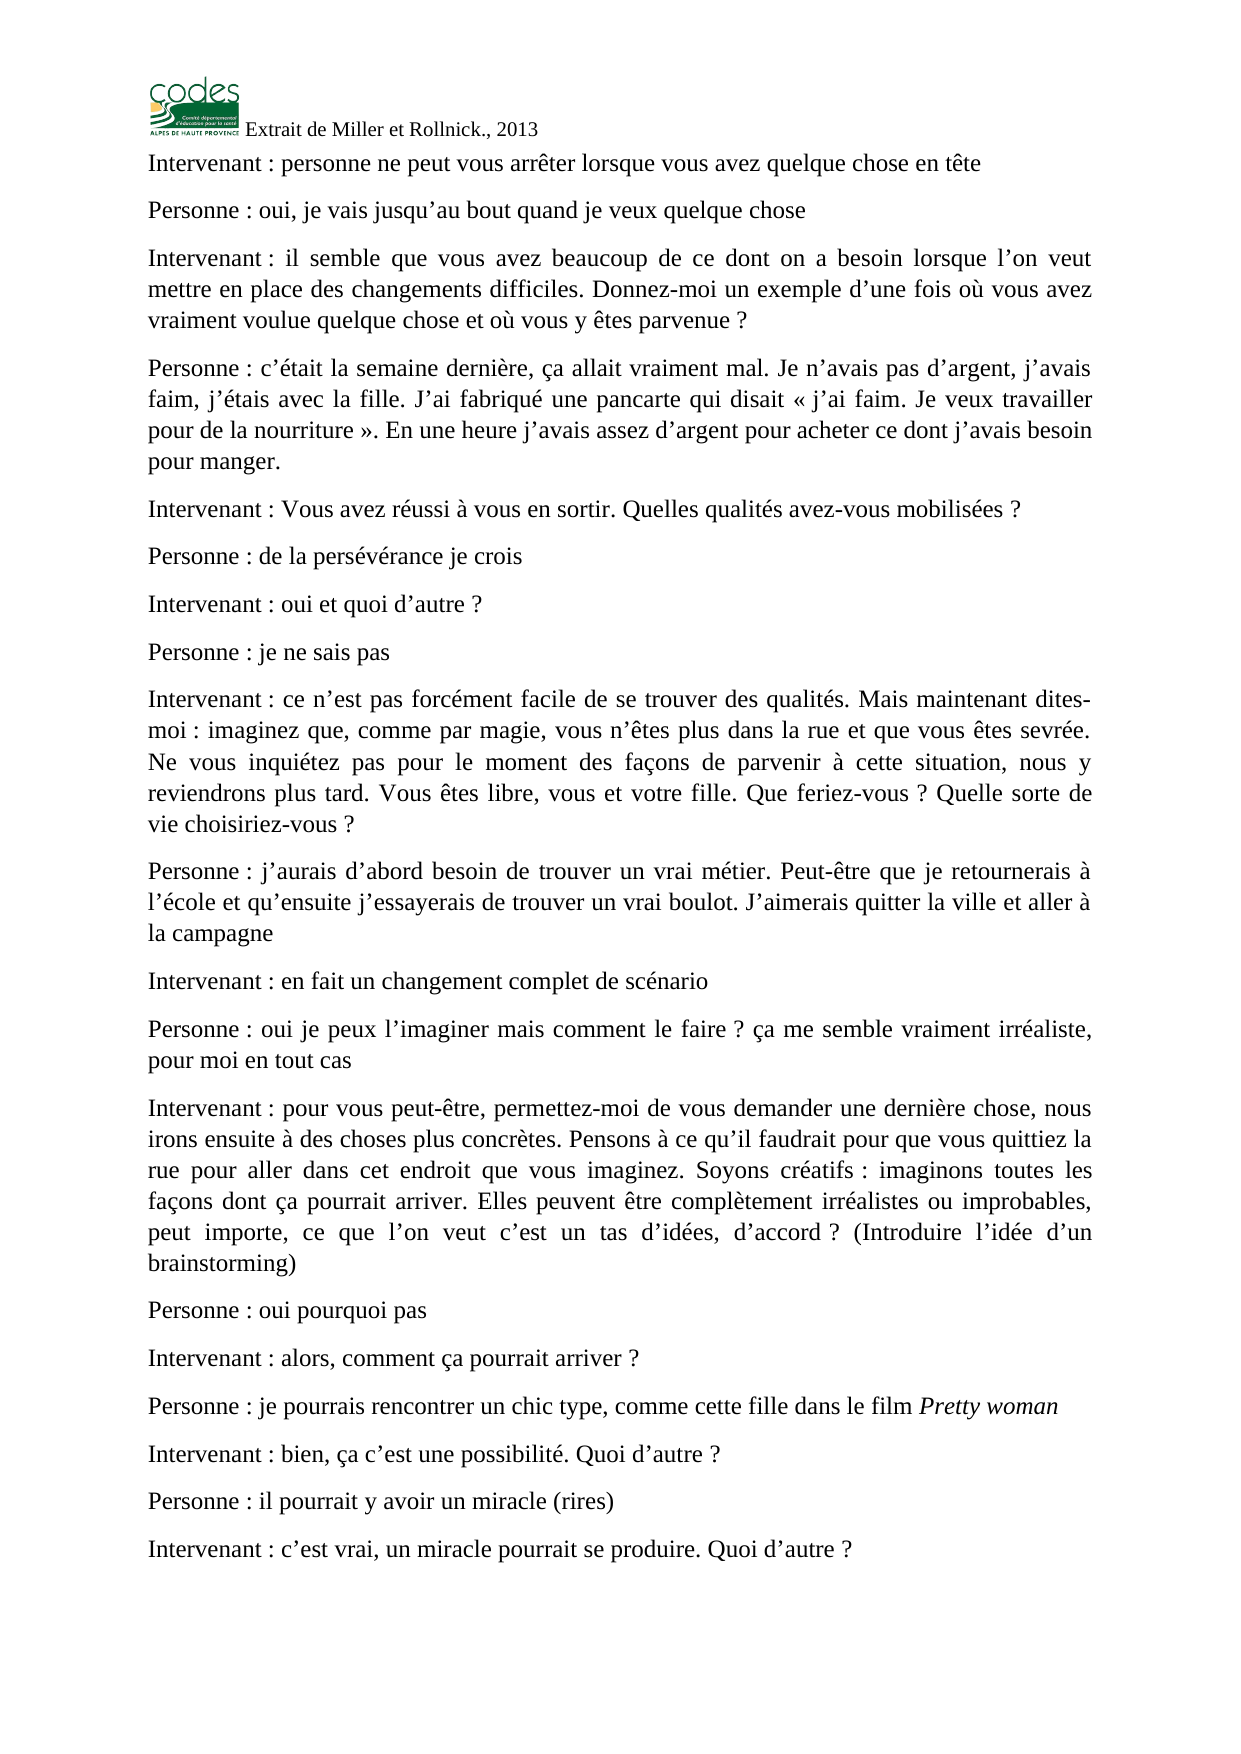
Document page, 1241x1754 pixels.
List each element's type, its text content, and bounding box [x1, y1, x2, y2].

text Intervenant : personne ne peut vous arrêter lorsque vous avez quelque chose en tête [148, 148, 1093, 176]
text Personne : oui, je vais jusqu’au bout quand je veux quelque chose [148, 195, 1093, 224]
text Intervenant : ce n’est pas forcément facile de se trouver des qualités. Mais maintenant dites-moi : imaginez que, comme par magie, vous n’êtes plus dans la rue et que vous êtes sevrée. Ne vous inquiétez pas pour le moment des façons de parvenir à cette situation, nous y reviendrons plus tard. Vous êtes libre, vous et votre fille. Que feriez-vous ? Quelle sorte de vie choisiriez-vous ? [148, 684, 1093, 837]
text Intervenant : il semble que vous avez beaucoup de ce dont on a besoin lorsque l’on veut mettre en place des changements difficiles. Donnez-moi un exemple d’une fois où vous avez vraiment voulue quelque chose et où vous y êtes parvenue ? [148, 243, 1093, 334]
text Personne : je ne sais pas [148, 637, 1093, 666]
text Intervenant : bien, ça c’est une possibilité. Quoi d’autre ? [148, 1439, 1093, 1467]
text Personne : il pourrait y avoir un miracle (rires) [148, 1486, 1093, 1515]
text Intervenant : alors, comment ça pourrait arriver ? [148, 1343, 1093, 1372]
text Personne : c’était la semaine dernière, ça allait vraiment mal. Je n’avais pas d’argent, j’avais faim, j’étais avec la fille. J’ai fabriqué une pancarte qui disait « j’ai faim. Je veux travailler pour de la nourriture ». En une heure j’avais assez d’argent pour acheter ce dont j’avais besoin pour manger. [148, 353, 1093, 475]
text Personne : j’aurais d’abord besoin de trouver un vrai métier. Peut-être que je retournerais à l’école et qu’ensuite j’essayerais de trouver un vrai boulot. J’aimerais quitter la ville et aller à la campagne [148, 856, 1093, 947]
text Personne : de la persévérance je crois [148, 541, 1093, 570]
picture [147, 73, 240, 137]
text Intervenant : c’est vrai, un miracle pourrait se produire. Quoi d’autre ? [148, 1534, 1093, 1563]
text Intervenant : Vous avez réussi à vous en sortir. Quelles qualités avez-vous mobilisées ? [148, 494, 1093, 522]
text Personne : oui pourquoi pas [148, 1296, 1093, 1324]
text Intervenant : oui et quoi d’autre ? [148, 589, 1093, 618]
text Intervenant : en fait un changement complet de scénario [148, 966, 1093, 995]
text Personne : oui je peux l’imaginer mais comment le faire ? ça me semble vraiment irréaliste, pour moi en tout cas [148, 1014, 1093, 1074]
text Intervenant : pour vous peut-être, permettez-moi de vous demander une dernière chose, nous irons ensuite à des choses plus concrètes. Pensons à ce qu’il faudrait pour que vous quittiez la rue pour aller dans cet endroit que vous imaginez. Soyons créatifs : imaginons toutes les façons dont ça pourrait arriver. Elles peuvent être complètement irréalistes ou improbables, peut importe, ce que l’on veut c’est un tas d’idées, d’accord ? (Introduire l’idée d’un brainstorming) [148, 1093, 1093, 1277]
text Personne : je pourrais rencontrer un chic type, comme cette fille dans le film Pretty woman [148, 1391, 1093, 1420]
